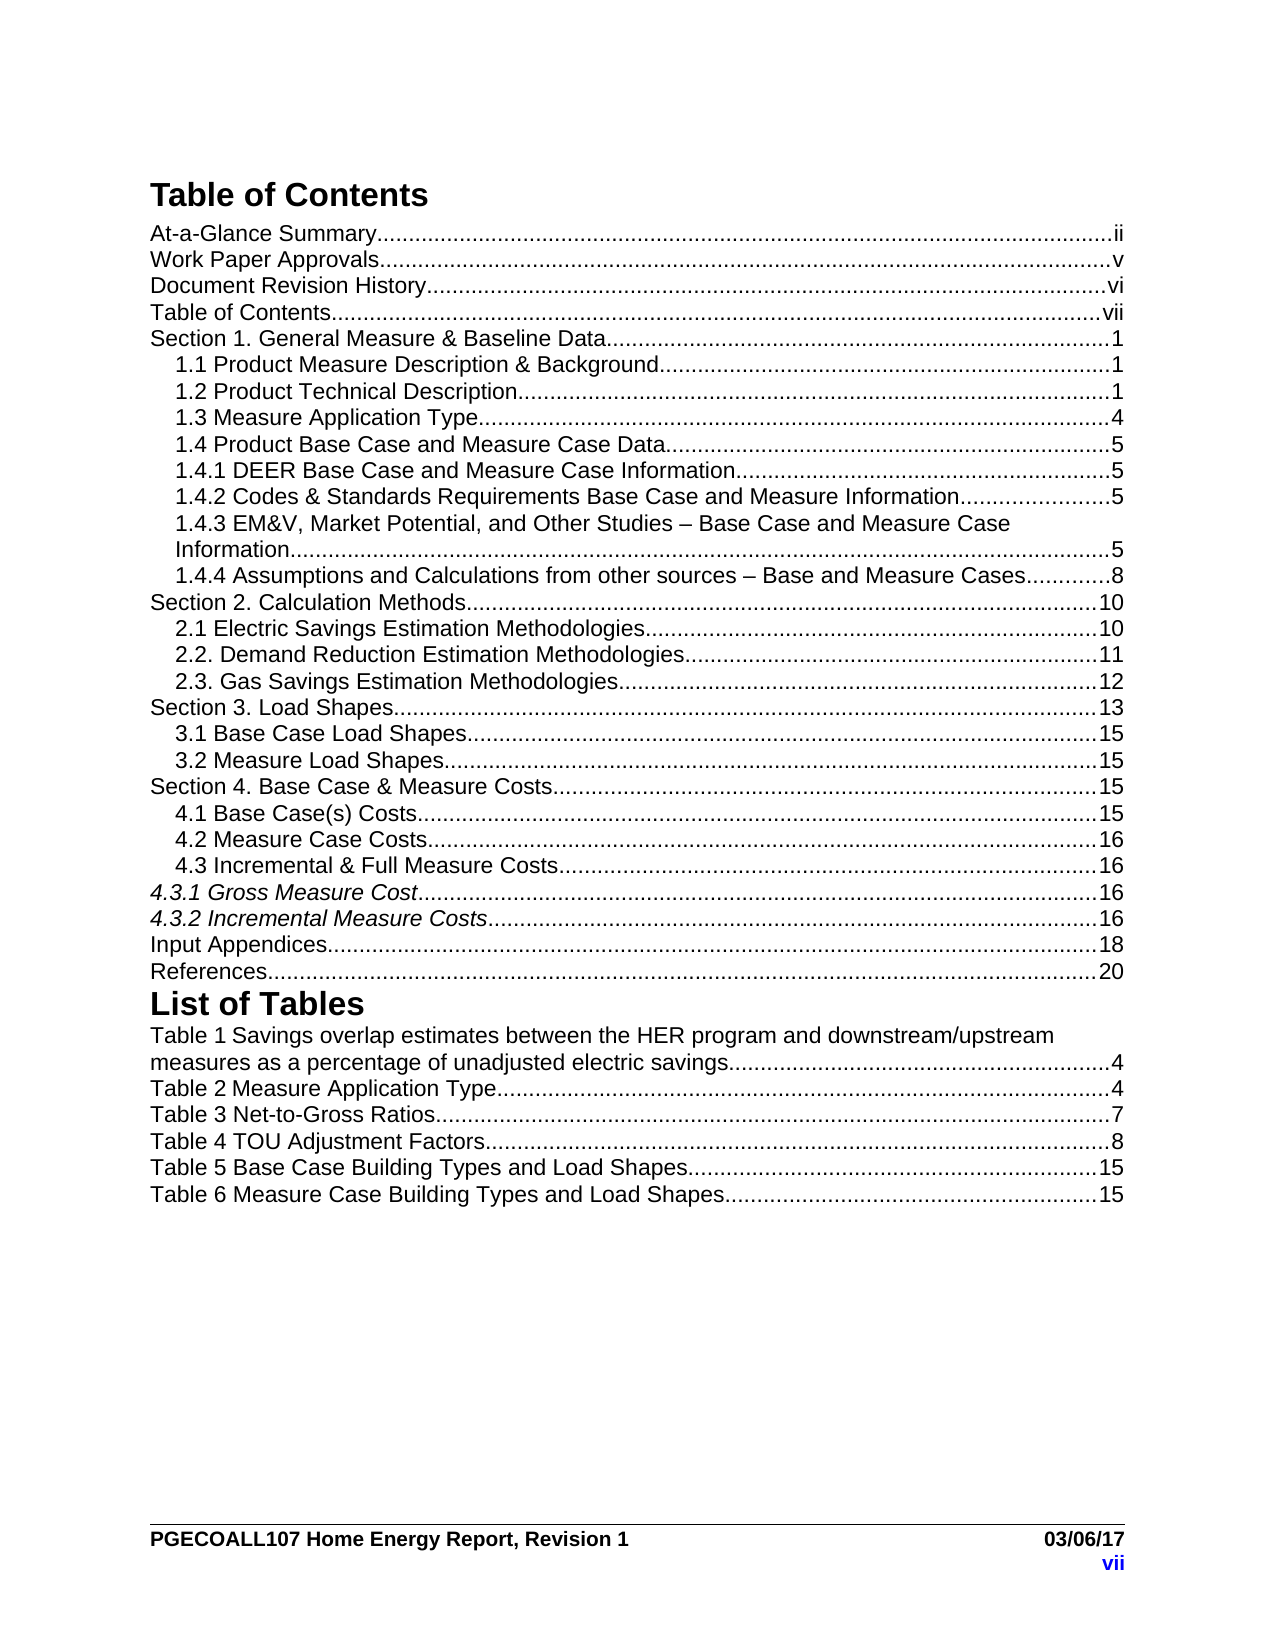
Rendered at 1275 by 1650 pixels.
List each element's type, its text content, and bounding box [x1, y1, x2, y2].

text References 20 [150, 958, 1125, 984]
text Table 2 Measure Application Type 4 [150, 1075, 1125, 1101]
text 4.3 Incremental & Full Measure Costs 16 [175, 852, 1125, 878]
text Section 4. Base Case & Measure Costs 15 [150, 773, 1125, 799]
text Table 4 TOU Adjustment Factors 8 [150, 1128, 1125, 1154]
text List of Tables [150, 984, 1125, 1022]
text 2.3. Gas Savings Estimation Methodologies 12 [175, 668, 1125, 694]
text 1.4.4 Assumptions and Calculations from other sources – Base and Measure Cases 8 [175, 562, 1125, 589]
text 3.1 Base Case Load Shapes 15 [175, 720, 1125, 747]
text 4.2 Measure Case Costs 16 [175, 826, 1125, 852]
text 1.1 Product Measure Description & Background 1 [175, 351, 1125, 378]
text 2.1 Electric Savings Estimation Methodologies 10 [175, 615, 1125, 641]
text 1.2 Product Technical Description 1 [175, 378, 1125, 404]
text 2.2. Demand Reduction Estimation Methodologies 11 [175, 641, 1125, 668]
text Section 2. Calculation Methods 10 [150, 589, 1125, 615]
text Input Appendices 18 [150, 931, 1125, 958]
text 4.1 Base Case(s) Costs 15 [175, 799, 1125, 826]
text Table 6 Measure Case Building Types and Load Shapes 15 [150, 1181, 1125, 1207]
text Table 1 Savings overlap estimates between the HER program and downstream/upstream measures as a percentage of unadjusted electric savings 4 [150, 1022, 1125, 1075]
text 4.3.2 Incremental Measure Costs 16 [150, 905, 1125, 931]
text Table 5 Base Case Building Types and Load Shapes 15 [150, 1154, 1125, 1181]
text Work Paper Approvals v [150, 246, 1125, 272]
text 1.4.2 Codes & Standards Requirements Base Case and Measure Information 5 [175, 483, 1125, 509]
text 1.4.3 EM&V, Market Potential, and Other Studies – Base Case and Measure Case Information 5 [175, 509, 1125, 562]
text Section 1. General Measure & Baseline Data 1 [150, 325, 1125, 351]
text Section 3. Load Shapes 13 [150, 694, 1125, 720]
text 3.2 Measure Load Shapes 15 [175, 747, 1125, 773]
text Document Revision History vi [150, 272, 1125, 299]
text Table 3 Net-to-Gross Ratios 7 [150, 1101, 1125, 1128]
subtitle Table of Contents [150, 175, 1125, 213]
text 4.3.1 Gross Measure Cost 16 [150, 878, 1125, 905]
text Table of Contents vii [150, 299, 1125, 325]
text 1.4.1 DEER Base Case and Measure Case Information 5 [175, 457, 1125, 483]
text 1.4 Product Base Case and Measure Case Data 5 [175, 431, 1125, 457]
text At-a-Glance Summary ii [150, 220, 1125, 246]
text 1.3 Measure Application Type 4 [175, 404, 1125, 431]
